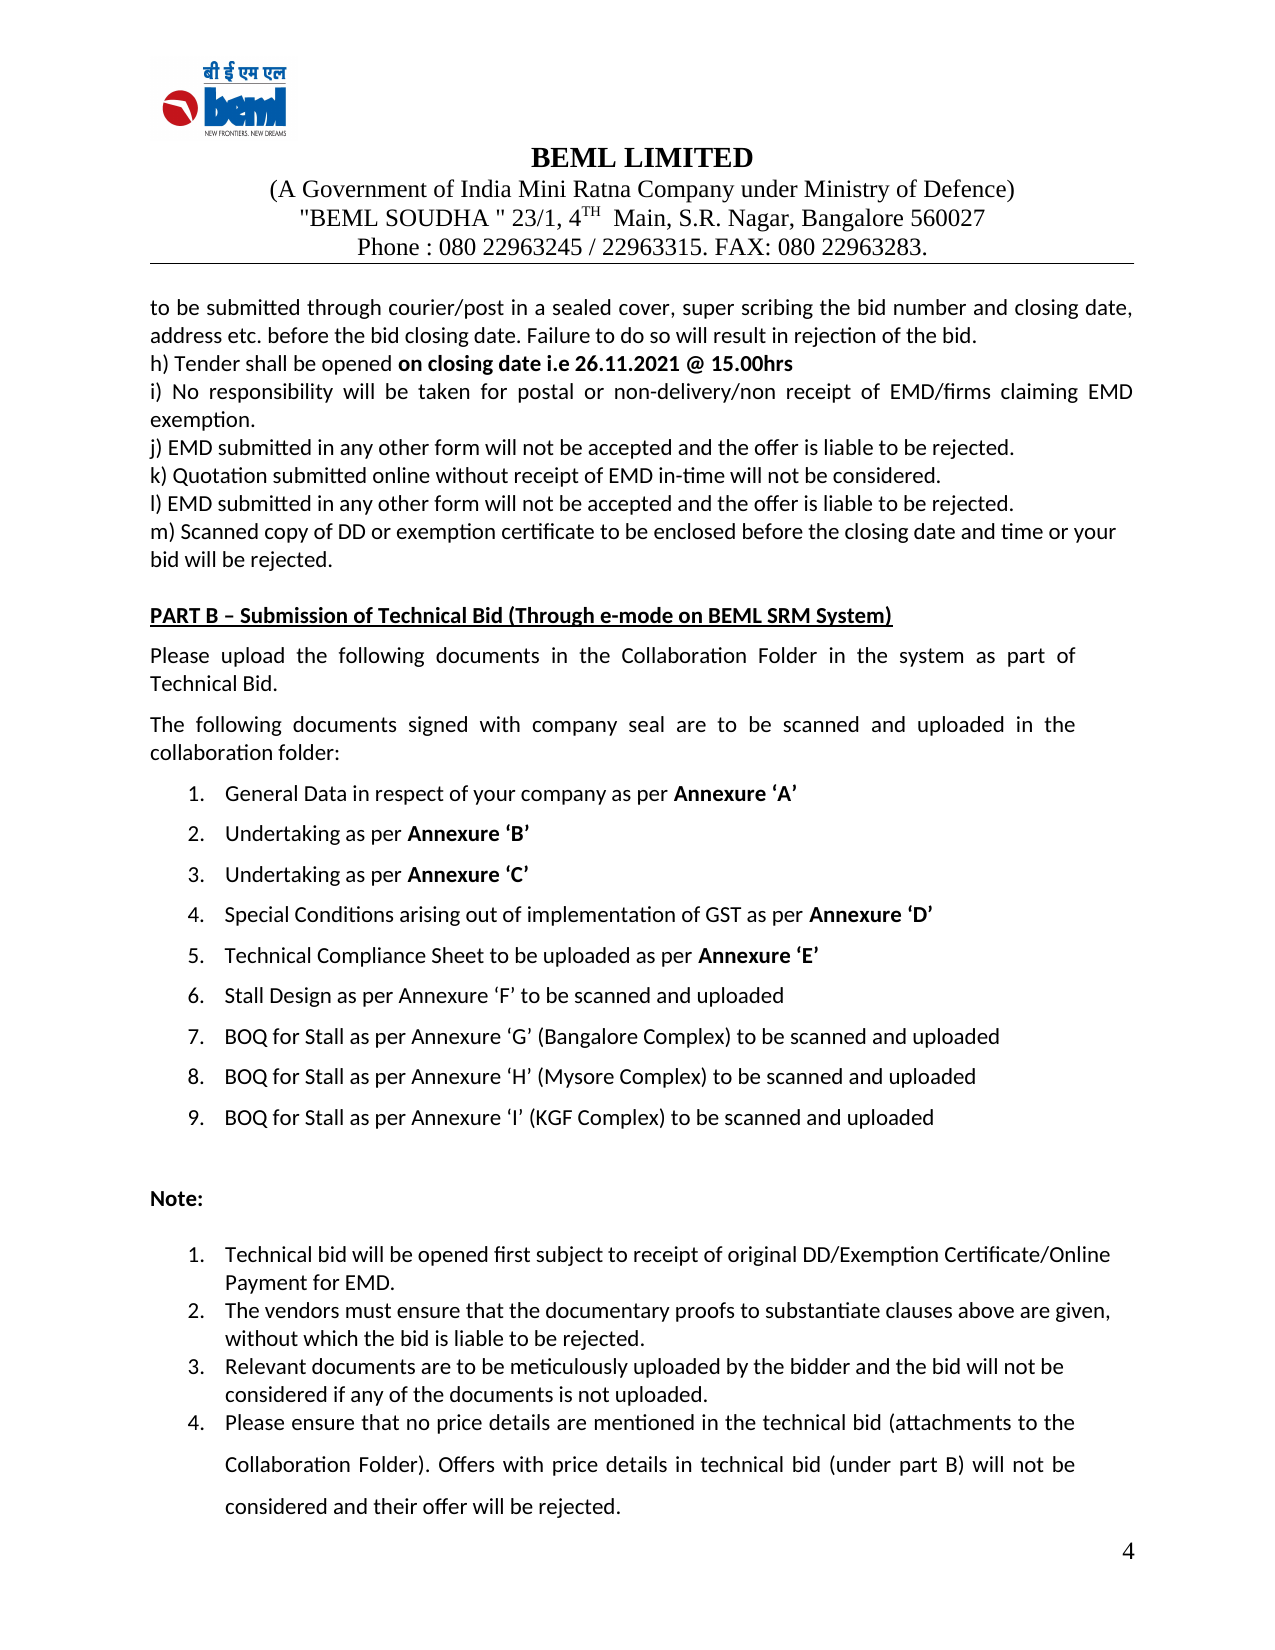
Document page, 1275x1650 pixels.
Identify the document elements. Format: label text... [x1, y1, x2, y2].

text PART B – Submission of Technical Bid (Through e-mode on BEML SRM System) [150, 601, 1078, 629]
picture [150, 56, 299, 141]
text h) Tender shall be opened on closing date i.e 26.11.2021 @ 15.00hrs [150, 349, 1134, 377]
text m) Scanned copy of DD or exemption certificate to be enclosed before the closing date and time or your bid will be rejected. [150, 517, 1134, 573]
text j) EMD submitted in any other form will not be accepted and the offer is liable to be rejected. [150, 433, 1134, 461]
list Technical bid will be opened first subject to receipt of original DD/Exemption Certificate/Online Payment for EMD. [187, 1240, 1134, 1296]
list Undertaking as per Annexure ‘C’ [187, 860, 1078, 888]
list Relevant documents are to be meticulously uploaded by the bidder and the bid will not be considered if any of the documents is not uploaded. [187, 1352, 1134, 1408]
list BOQ for Stall as per Annexure ‘H’ (Mysore Complex) to be scanned and uploaded [187, 1062, 1078, 1090]
list Special Conditions arising out of implementation of GST as per Annexure ‘D’ [187, 900, 1078, 928]
text i) No responsibility will be taken for postal or non-delivery/non receipt of EMD/firms claiming EMD exemption. [150, 377, 1134, 433]
text The following documents signed with company seal are to be scanned and uploaded in the collaboration folder: [150, 710, 1078, 766]
text Note: [150, 1184, 1078, 1212]
list Technical Compliance Sheet to be uploaded as per Annexure ‘E’ [187, 941, 1078, 969]
list Stall Design as per Annexure ‘F’ to be scanned and uploaded [187, 981, 1078, 1009]
list General Data in respect of your company as per Annexure ‘A’ [187, 779, 1078, 807]
list The vendors must ensure that the documentary proofs to substantiate clauses above are given, without which the bid is liable to be rejected. [187, 1296, 1134, 1352]
text Please upload the following documents in the Collaboration Folder in the system as part of Technical Bid. [150, 642, 1078, 698]
list BOQ for Stall as per Annexure ‘I’ (KGF Complex) to be scanned and uploaded [187, 1103, 1078, 1131]
list Undertaking as per Annexure ‘B’ [187, 819, 1078, 847]
list BOQ for Stall as per Annexure ‘G’ (Bangalore Complex) to be scanned and uploaded [187, 1022, 1078, 1050]
text l) EMD submitted in any other form will not be accepted and the offer is liable to be rejected. [150, 489, 1134, 517]
text k) Quotation submitted online without receipt of EMD in-time will not be considered. [150, 461, 1134, 489]
list Please ensure that no price details are mentioned in the technical bid (attachments to the Collaboration Folder). Offers with price details in technical bid (under part B) will not be considered and their offer will be rejected. [187, 1408, 1078, 1520]
